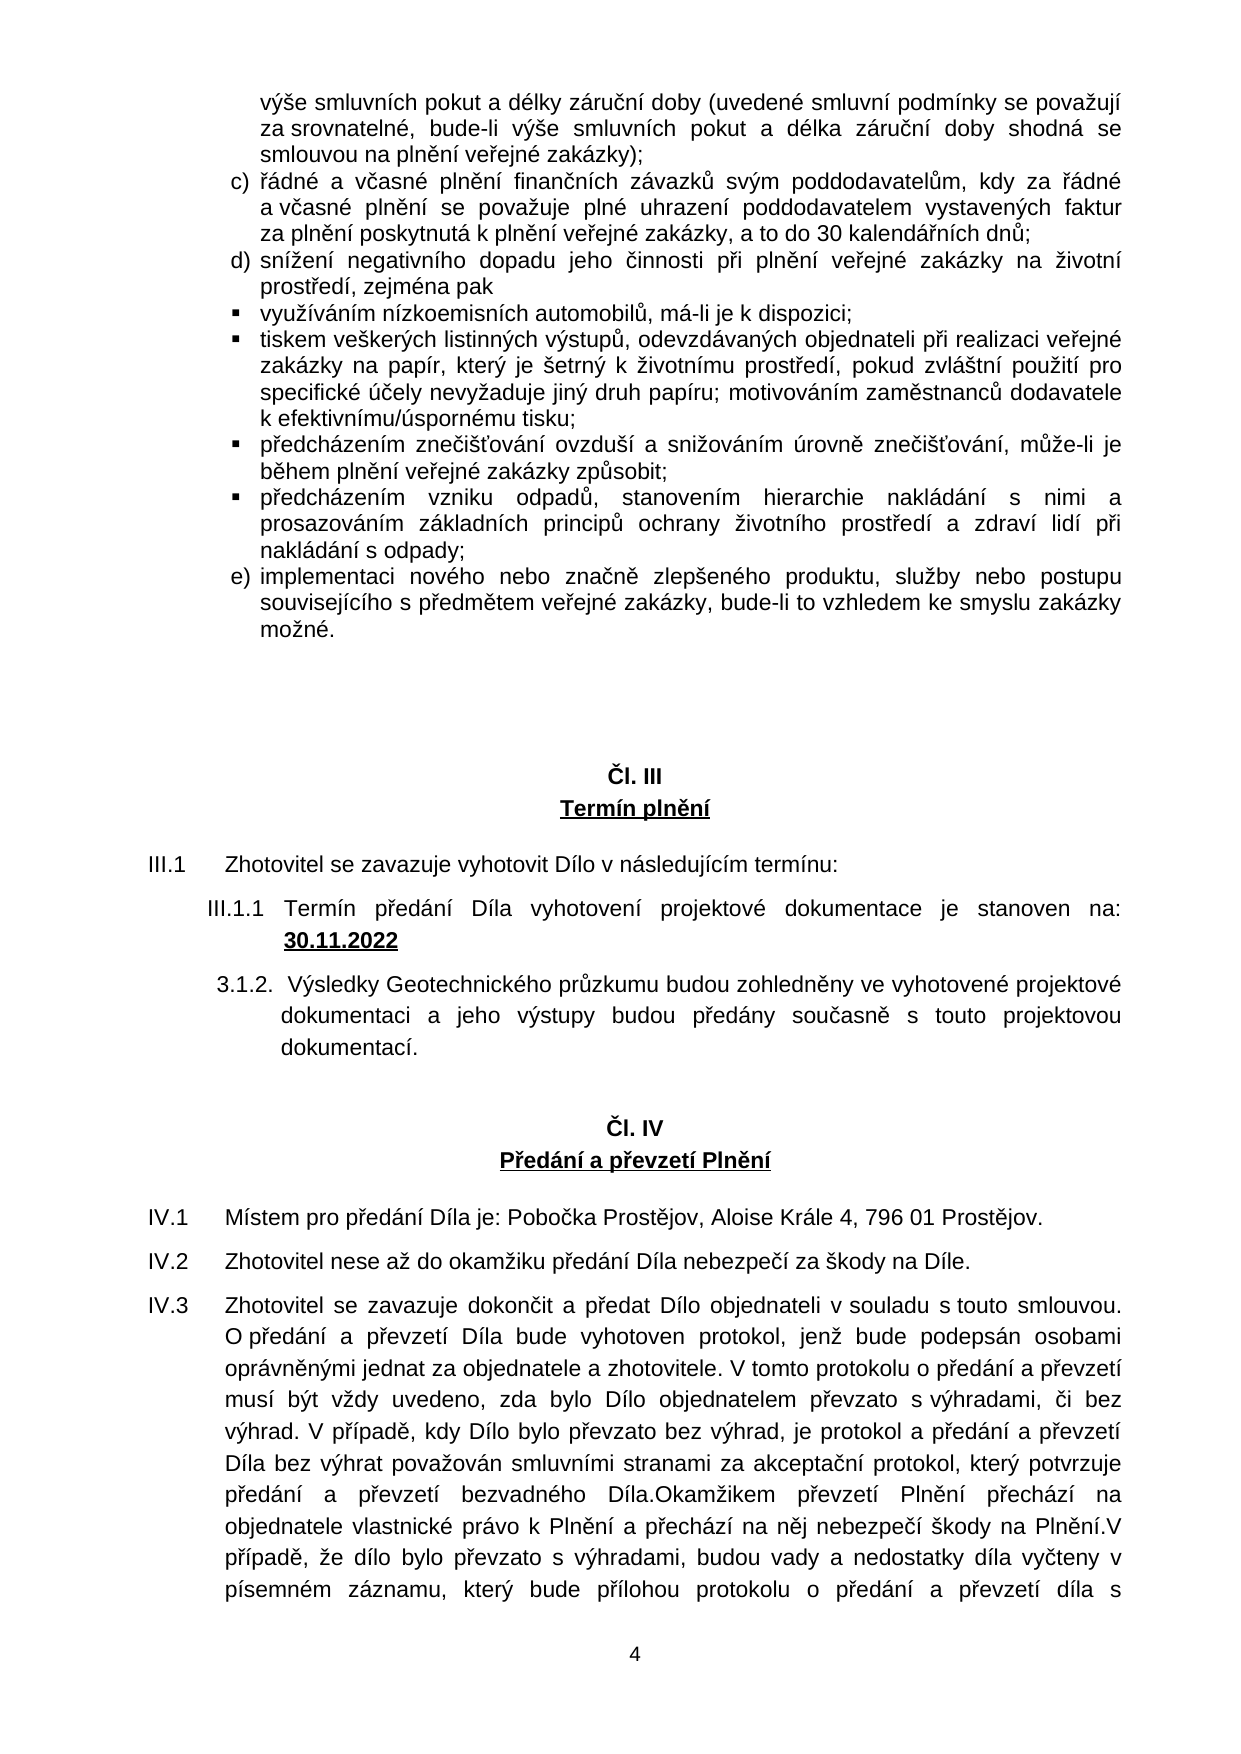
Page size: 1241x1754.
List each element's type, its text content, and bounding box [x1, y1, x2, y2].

list Místem pro předání Díla je: Pobočka Prostějov, Aloise Krále 4, 796 01 Prostějov. [148, 1203, 1122, 1230]
list předcházením vzniku odpadů, stanovením hierarchie nakládání s nimi a prosazováním základních principů ochrany životního prostředí a zdraví lidí při nakládání s odpady; [230, 484, 1122, 563]
list využíváním nízkoemisních automobilů, má-li je k dispozici; [230, 299, 1122, 326]
list snížení negativního dopadu jeho činnosti při plnění veřejné zakázky na životní prostředí, zejména pak [230, 247, 1122, 299]
list Termín předání Díla vyhotovení projektové dokumentace je stanoven na: 30.11.2022 [207, 895, 1122, 953]
list Zhotovitel se zavazuje vyhotovit Dílo v následujícím termínu: [148, 851, 1122, 877]
text Předání a převzetí Plnění [148, 1115, 1122, 1173]
list implementaci nového nebo značně zlepšeného produktu, služby nebo postupu souvisejícího s předmětem veřejné zakázky, bude-li to vzhledem ke smyslu zakázky možné. [230, 563, 1122, 642]
list Zhotovitel nese až do okamžiku předání Díla nebezpečí za škody na Díle. [148, 1248, 1122, 1274]
list předcházením znečišťování ovzduší a snižováním úrovně znečišťování, může-li je během plnění veřejné zakázky způsobit; [230, 431, 1122, 484]
list řádné a včasné plnění finančních závazků svým poddodavatelům, kdy za řádné a včasné plnění se považuje plné uhrazení poddodavatelem vystavených faktur za plnění poskytnutá k plnění veřejné zakázky, a to do 30 kalendářních dnů; [230, 168, 1122, 247]
text Termín plnění [148, 763, 1122, 821]
list tiskem veškerých listinných výstupů, odevzdávaných objednateli při realizaci veřejné zakázky na papír, který je šetrný k životnímu prostředí, pokud zvláštní použití pro specifické účely nevyžaduje jiný druh papíru; motivováním zaměstnanců dodavatele k efektivnímu/úspornému tisku; [230, 326, 1122, 431]
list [230, 89, 1122, 168]
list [148, 1292, 1122, 1602]
list 3.1.2. Výsledky Geotechnického průzkumu budou zohledněny ve vyhotovené projektové dokumentaci a jeho výstupy budou předány současně s touto projektovou dokumentací. [148, 971, 1122, 1060]
